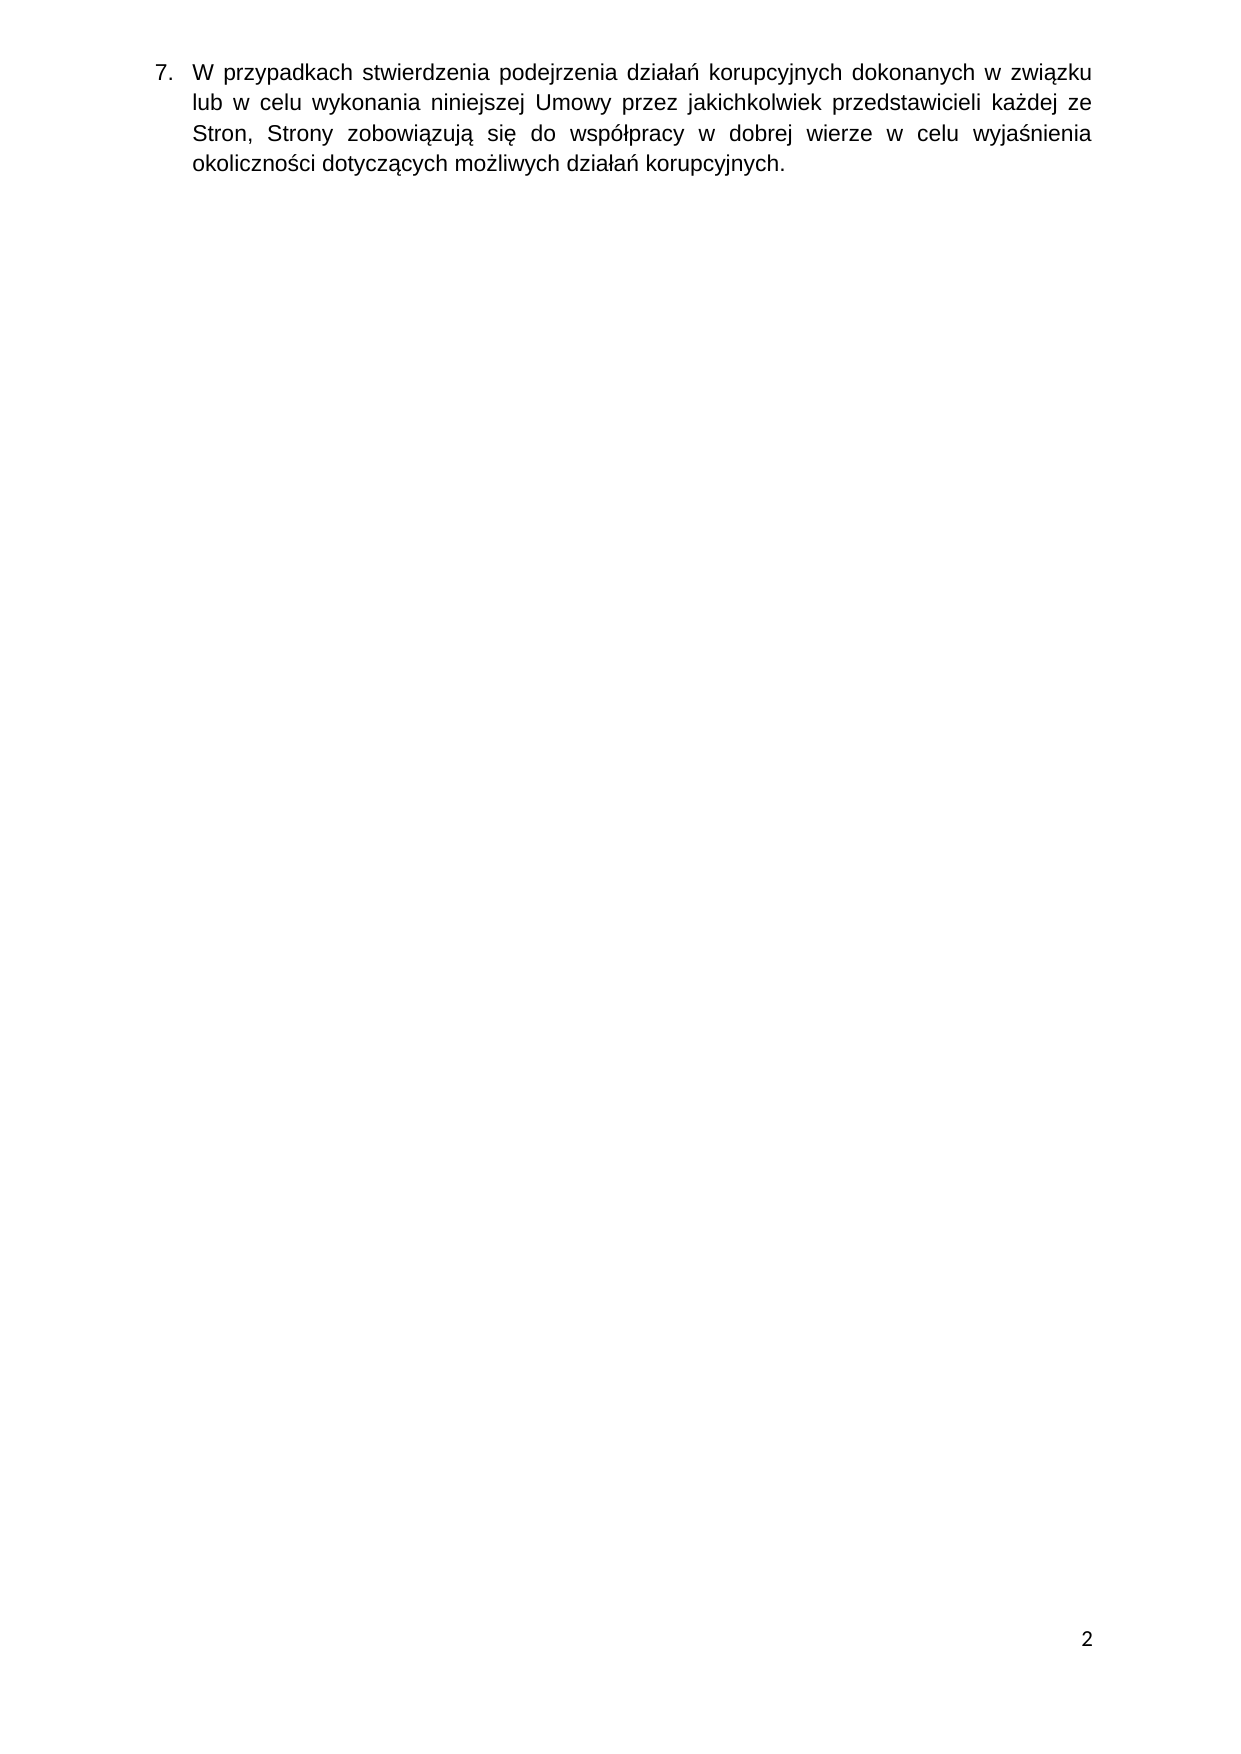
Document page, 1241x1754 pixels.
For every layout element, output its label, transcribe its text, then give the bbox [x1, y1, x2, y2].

list W przypadkach stwierdzenia podejrzenia działań korupcyjnych dokonanych w związku lub w celu wykonania niniejszej Umowy przez jakichkolwiek przedstawicieli każdej ze Stron, Strony zobowiązują się do współpracy w dobrej wierze w celu wyjaśnienia okoliczności dotyczących możliwych działań korupcyjnych. [154, 59, 1093, 176]
